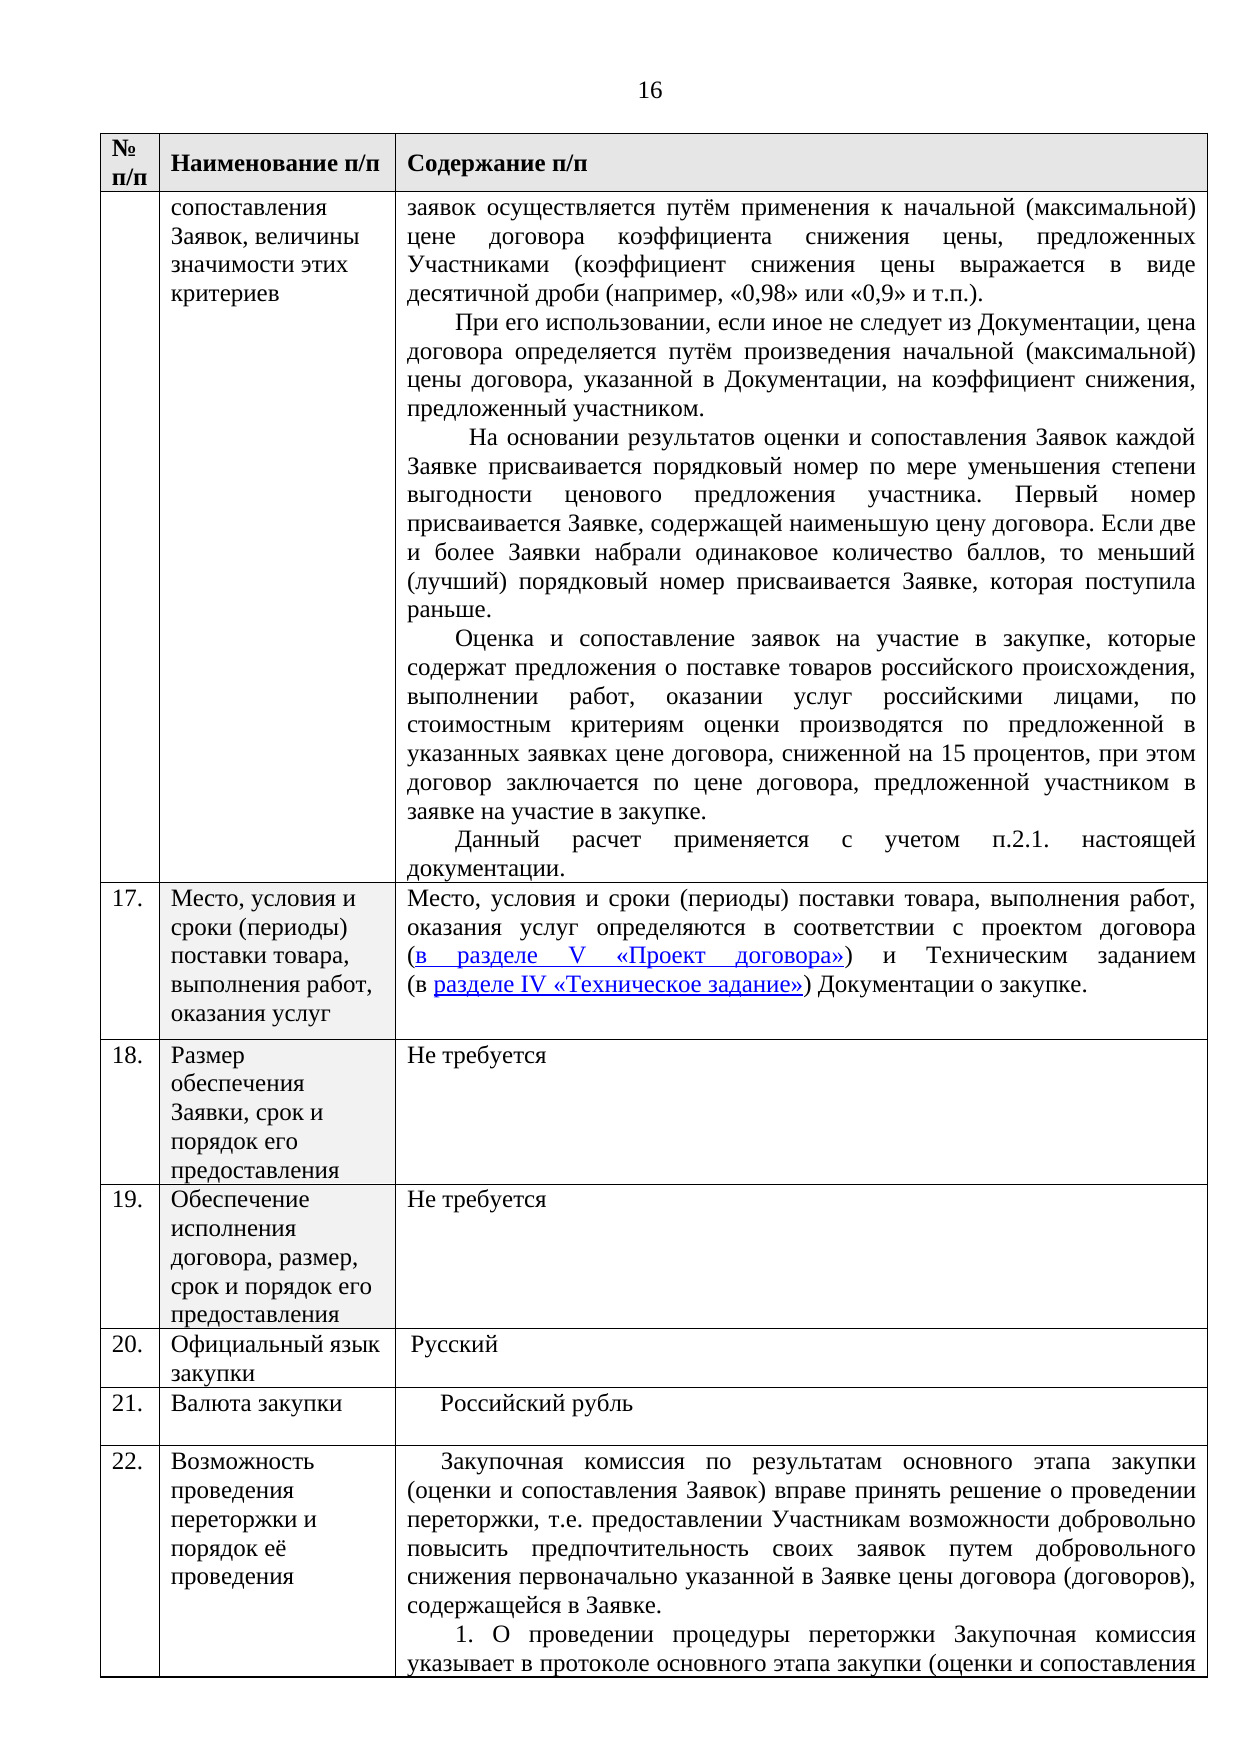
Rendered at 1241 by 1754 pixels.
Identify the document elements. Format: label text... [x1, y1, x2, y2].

table_cell Валюта закупки [160, 1388, 395, 1445]
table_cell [160, 192, 395, 882]
table_cell Размер обеспечения Заявки, срок и порядок его предоставления [160, 1040, 395, 1183]
table_cell Официальный язык закупки [160, 1329, 395, 1387]
table_header Содержание п/п [396, 134, 1207, 191]
table_cell Место, условия и сроки (периоды) поставки товара, выполнения работ, оказания услуг [160, 883, 395, 1039]
table_cell [101, 1446, 159, 1676]
table_cell Не требуется [396, 1185, 1207, 1328]
table_cell Обеспечение исполнения договора, размер, срок и порядок его предоставления [160, 1185, 395, 1328]
table_cell Место, условия и сроки (периоды) поставки товара, выполнения работ, оказания услуг определяются в соответствии с проектом договора (в разделе V «Проект договора») и Техническим заданием (в разделе IV «Техническое задание») Документации о закупке. [396, 883, 1207, 1039]
table_cell [101, 1185, 159, 1328]
table_cell [101, 1040, 159, 1183]
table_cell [160, 1446, 395, 1676]
table_cell [101, 883, 159, 1039]
table_cell Не требуется [396, 1040, 1207, 1183]
table_cell [101, 192, 159, 882]
table_cell [101, 1329, 159, 1387]
table_cell [101, 1388, 159, 1445]
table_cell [396, 192, 1207, 882]
table_cell Российский рубль [396, 1388, 1207, 1445]
table_header № п/п [101, 134, 159, 191]
table_cell Русский [396, 1329, 1207, 1387]
table_header Наименование п/п [160, 134, 395, 191]
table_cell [396, 1446, 1207, 1676]
